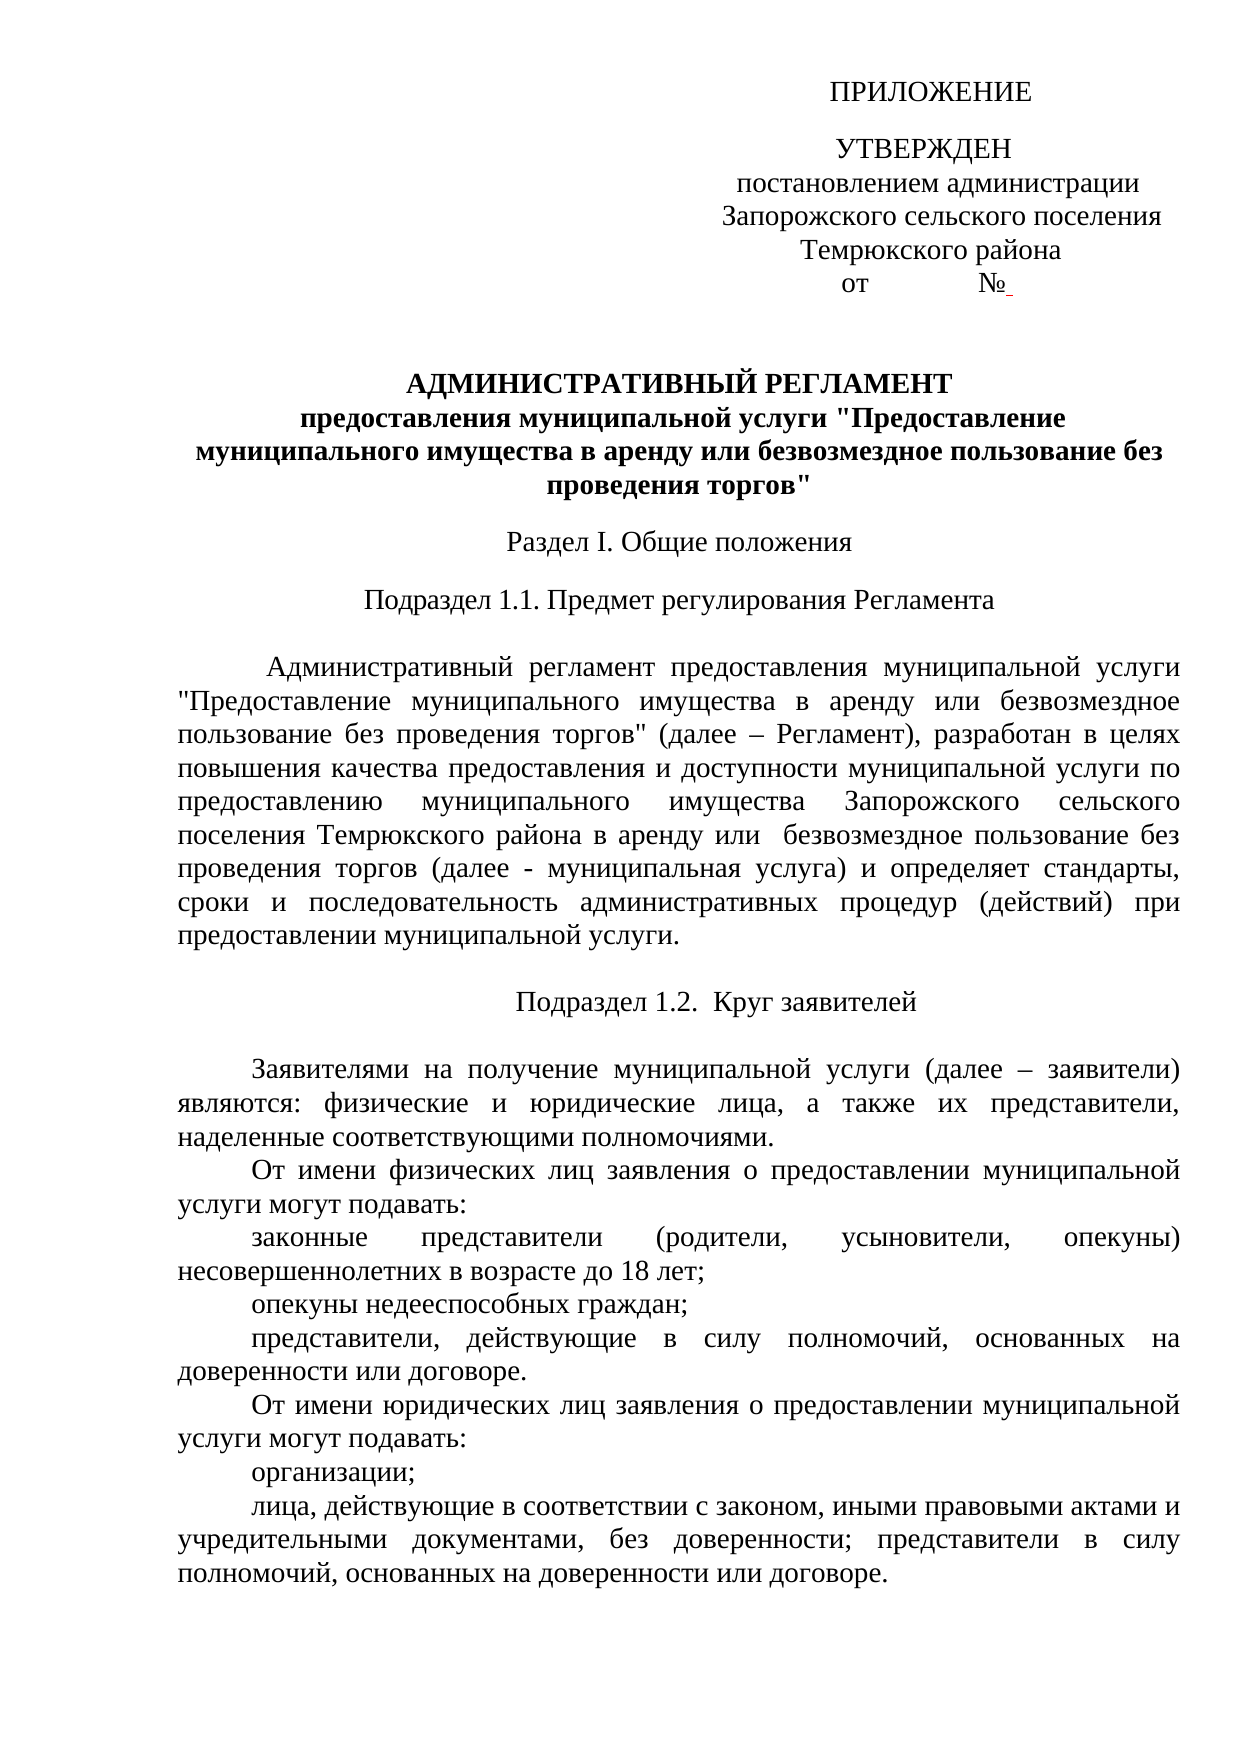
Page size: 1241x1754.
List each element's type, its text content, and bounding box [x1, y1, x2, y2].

text Подраздел 1.2. Круг заявителей [177, 984, 1181, 1018]
text Подраздел 1.1. Предмет регулирования Регламента [177, 582, 1181, 616]
text Административный регламент предоставления муниципальной услуги "Предоставление муниципального имущества в аренду или безвозмездное пользование без проведения торгов" (далее – Регламент), разработан в целях повышения качества предоставления и доступности муниципальной услуги по предоставлению муниципального имущества Запорожского сельского поселения Темрюкского района в аренду или безвозмездное пользование без проведения торгов (далее - муниципальная услуга) и определяет стандарты, сроки и последовательность административных процедур (действий) при предоставлении муниципальной услуги. [177, 649, 1181, 951]
text От имени юридических лиц заявления о предоставлении муниципальной услуги могут подавать: [177, 1387, 1181, 1454]
text законные представители (родители, усыновители, опекуны) несовершеннолетних в возрасте до 18 лет; [177, 1219, 1181, 1286]
text Запорожского сельского поселения [177, 198, 1181, 232]
text лица, действующие в соответствии с законом, иными правовыми актами и учредительными документами, без доверенности; представители в силу полномочий, основанных на доверенности или договоре. [177, 1488, 1181, 1588]
text опекуны недееспособных граждан; [177, 1286, 1181, 1320]
text организации; [177, 1454, 1181, 1488]
text ПРИЛОЖЕНИЕ [177, 74, 1196, 107]
text АДМИНИСТРАТИВНЫЙ РЕГЛАМЕНТ [177, 366, 1181, 400]
text постановлением администрации [177, 165, 1181, 198]
text Раздел I. Общие положения [177, 524, 1181, 558]
text предоставления муниципальной услуги "Предоставление муниципального имущества в аренду или безвозмездное пользование без проведения торгов" [177, 400, 1181, 500]
text от № [177, 266, 1181, 299]
text Темрюкского района [177, 232, 1181, 266]
text представители, действующие в силу полномочий, основанных на доверенности или договоре. [177, 1320, 1181, 1387]
text От имени физических лиц заявления о предоставлении муниципальной услуги могут подавать: [177, 1152, 1181, 1219]
list Заявителями на получение муниципальной услуги (далее – заявители) являются: физические и юридические лица, а также их представители, наделенные соответствующими полномочиями. [177, 1052, 1181, 1152]
text УТВЕРЖДЕН [177, 131, 1181, 165]
